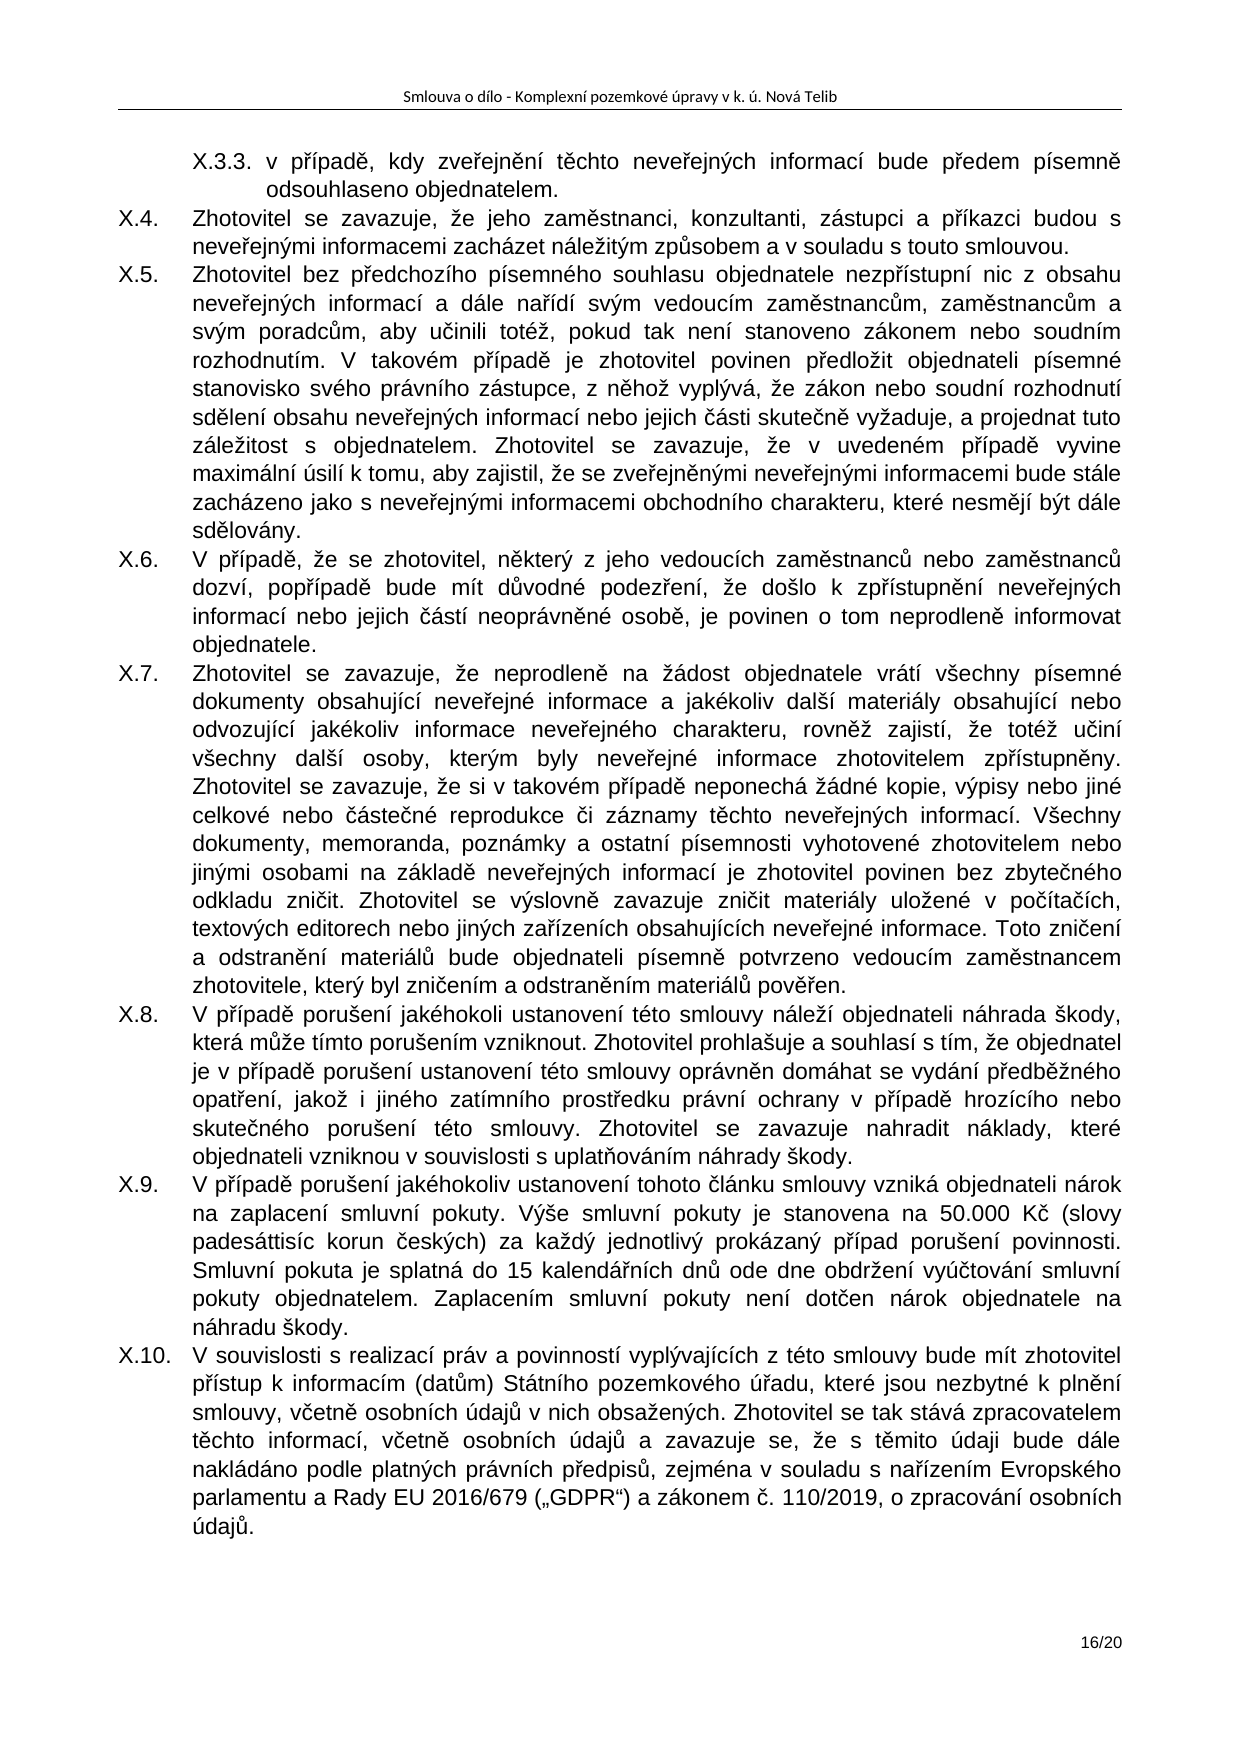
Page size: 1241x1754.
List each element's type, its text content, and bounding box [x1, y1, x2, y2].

list V případě porušení jakéhokoli ustanovení této smlouvy náleží objednateli náhrada škody, která může tímto porušením vzniknout. Zhotovitel prohlašuje a souhlasí s tím, že objednatel je v případě porušení ustanovení této smlouvy oprávněn domáhat se vydání předběžného opatření, jakož i jiného zatímního prostředku právní ochrany v případě hrozícího nebo skutečného porušení této smlouvy. Zhotovitel se zavazuje nahradit náklady, které objednateli vzniknou v souvislosti s uplatňováním náhrady škody. [118, 1001, 1122, 1169]
list Zhotovitel se zavazuje, že neprodleně na žádost objednatele vrátí všechny písemné dokumenty obsahující neveřejné informace a jakékoliv další materiály obsahující nebo odvozující jakékoliv informace neveřejného charakteru, rovněž zajistí, že totéž učiní všechny další osoby, kterým byly neveřejné informace zhotovitelem zpřístupněny. Zhotovitel se zavazuje, že si v takovém případě neponechá žádné kopie, výpisy nebo jiné celkové nebo částečné reprodukce či záznamy těchto neveřejných informací. Všechny dokumenty, memoranda, poznámky a ostatní písemnosti vyhotovené zhotovitelem nebo jinými osobami na základě neveřejných informací je zhotovitel povinen bez zbytečného odkladu zničit. Zhotovitel se výslovně zavazuje zničit materiály uložené v počítačích, textových editorech nebo jiných zařízeních obsahujících neveřejné informace. Toto zničení a odstranění materiálů bude objednateli písemně potvrzeno vedoucím zaměstnancem zhotovitele, který byl zničením a odstraněním materiálů pověřen. [118, 659, 1122, 999]
text v případě, kdy zveřejnění těchto neveřejných informací bude předem písemně odsouhlaseno objednatelem. [192, 148, 1122, 202]
list V případě porušení jakéhokoliv ustanovení tohoto článku smlouvy vzniká objednateli nárok na zaplacení smluvní pokuty. Výše smluvní pokuty je stanovena na 50.000 Kč (slovy padesáttisíc korun českých) za každý jednotlivý prokázaný případ porušení povinnosti. Smluvní pokuta je splatná do 15 kalendářních dnů ode dne obdržení vyúčtování smluvní pokuty objednatelem. Zaplacením smluvní pokuty není dotčen nárok objednatele na náhradu škody. [118, 1171, 1122, 1340]
list Zhotovitel bez předchozího písemného souhlasu objednatele nezpřístupní nic z obsahu neveřejných informací a dále nařídí svým vedoucím zaměstnancům, zaměstnancům a svým poradcům, aby učinili totéž, pokud tak není stanoveno zákonem nebo soudním rozhodnutím. V takovém případě je zhotovitel povinen předložit objednateli písemné stanovisko svého právního zástupce, z něhož vyplývá, že zákon nebo soudní rozhodnutí sdělení obsahu neveřejných informací nebo jejich části skutečně vyžaduje, a projednat tuto záležitost s objednatelem. Zhotovitel se zavazuje, že v uvedeném případě vyvine maximální úsilí k tomu, aby zajistil, že se zveřejněnými neveřejnými informacemi bude stále zacházeno jako s neveřejnými informacemi obchodního charakteru, které nesmějí být dále sdělovány. [118, 261, 1122, 544]
list V případě, že se zhotovitel, některý z jeho vedoucích zaměstnanců nebo zaměstnanců dozví, popřípadě bude mít důvodné podezření, že došlo k zpřístupnění neveřejných informací nebo jejich částí neoprávněné osobě, je povinen o tom neprodleně informovat objednatele. [118, 546, 1122, 657]
list V souvislosti s realizací práv a povinností vyplývajících z této smlouvy bude mít zhotovitel přístup k informacím (datům) Státního pozemkového úřadu, které jsou nezbytné k plnění smlouvy, včetně osobních údajů v nich obsažených. Zhotovitel se tak stává zpracovatelem těchto informací, včetně osobních údajů a zavazuje se, že s těmito údaji bude dále nakládáno podle platných právních předpisů, zejména v souladu s nařízením Evropského parlamentu a Rady EU 2016/679 („GDPR“) a zákonem č. 110/2019, o zpracování osobních údajů. [118, 1342, 1122, 1539]
list Zhotovitel se zavazuje, že jeho zaměstnanci, konzultanti, zástupci a příkazci budou s neveřejnými informacemi zacházet náležitým způsobem a v souladu s touto smlouvou. [118, 204, 1122, 259]
